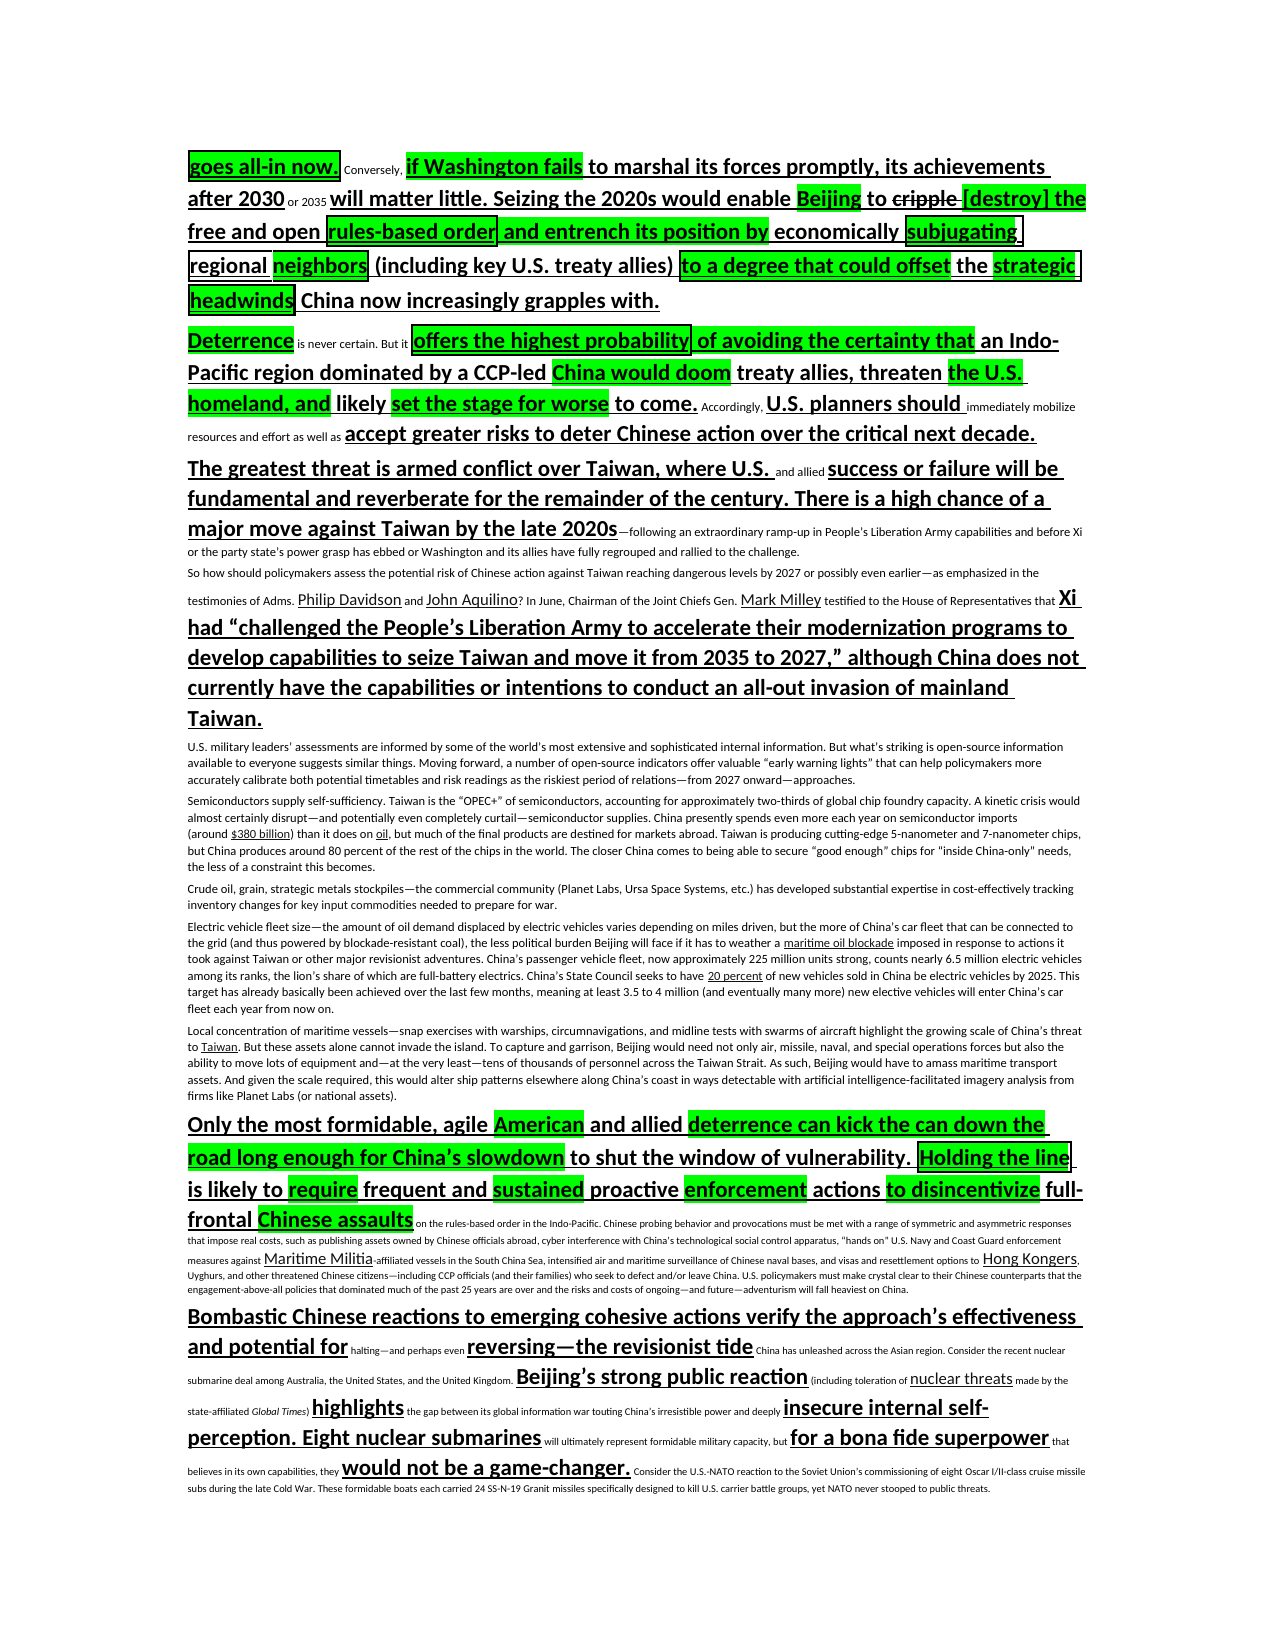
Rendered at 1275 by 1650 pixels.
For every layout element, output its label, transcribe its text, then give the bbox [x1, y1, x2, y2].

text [187, 150, 1087, 316]
text Electric vehicle fleet size—the amount of oil demand displaced by electric vehicles varies depending on miles driven, but the more of China’s car fleet that can be connected to the grid (and thus powered by blockade-resistant coal), the less political burden Beijing will face if it has to weather a maritime oil blockade imposed in response to actions it took against Taiwan or other major revisionist adventures. China’s passenger vehicle fleet, now approximately 225 million units strong, counts nearly 6.5 million electric vehicles among its ranks, the lion’s share of which are full-battery electrics. China’s State Council seeks to have 20 percent of new vehicles sold in China be electric vehicles by 2025. This target has already basically been achieved over the last few months, meaning at least 3.5 to 4 million (and eventually many more) new elective vehicles will enter China’s car fleet each year from now on. [187, 919, 1087, 1016]
text U.S. military leaders’ assessments are informed by some of the world’s most extensive and sophisticated internal information. But what’s striking is open-source information available to everyone suggests similar things. Moving forward, a number of open-source indicators offer valuable “early warning lights” that can help policymakers more accurately calibrate both potential timetables and risk readings as the riskiest period of relations—from 2027 onward—approaches. [187, 739, 1087, 787]
text Deterrence is never certain. But it offers the highest probability of avoiding the certainty that an Indo-Pacific region dominated by a CCP-led China would doom treaty allies, threaten the U.S. homeland, and likely set the stage for worse to come. Accordingly, U.S. planners should immediately mobilize resources and effort as well as accept greater risks to deter Chinese action over the critical next decade. [187, 324, 1087, 447]
text Semiconductors supply self-sufficiency. Taiwan is the “OPEC+” of semiconductors, accounting for approximately two-thirds of global chip foundry capacity. A kinetic crisis would almost certainly disrupt—and potentially even completely curtail—semiconductor supplies. China presently spends even more each year on semiconductor imports (around $380 billion) than it does on oil, but much of the final products are destined for markets abroad. Taiwan is producing cutting-edge 5-nanometer and 7-nanometer chips, but China produces around 80 percent of the rest of the chips in the world. The closer China comes to being able to secure “good enough” chips for “inside China-only” needs, the less of a constraint this becomes. [187, 793, 1087, 874]
text So how should policymakers assess the potential risk of Chinese action against Taiwan reaching dangerous levels by 2027 or possibly even earlier—as emphasized in the testimonies of Adms. Philip Davidson and John Aquilino? In June, Chairman of the Joint Chiefs Gen. Mark Milley testified to the House of Representatives that Xi had “challenged the People’s Liberation Army to accelerate their modernization programs to develop capabilities to seize Taiwan and move it from 2035 to 2027,” although China does not currently have the capabilities or intentions to conduct an all-out invasion of mainland Taiwan. [187, 565, 1087, 732]
text Bombastic Chinese reactions to emerging cohesive actions verify the approach’s effectiveness and potential for halting—and perhaps even reversing—the revisionist tide China has unleashed across the Asian region. Consider the recent nuclear submarine deal among Australia, the United States, and the United Kingdom. Beijing’s strong public reaction (including toleration of nuclear threats made by the state-affiliated Global Times) highlights the gap between its global information war touting China’s irresistible power and deeply insecure internal self-perception. Eight nuclear submarines will ultimately represent formidable military capacity, but for a bona fide superpower that believes in its own capabilities, they would not be a game-changer. Consider the U.S.-NATO reaction to the Soviet Union’s commissioning of eight Oscar I/II-class cruise missile subs during the late Cold War. These formidable boats each carried 24 SS-N-19 Granit missiles specifically designed to kill U.S. carrier battle groups, yet NATO never stooped to public threats. [187, 1302, 1087, 1495]
text Crude oil, grain, strategic metals stockpiles—the commercial community (Planet Labs, Ursa Space Systems, etc.) has developed substantial expertise in cost-effectively tracking inventory changes for key input commodities needed to prepare for war. [187, 881, 1087, 913]
text The greatest threat is armed conflict over Taiwan, where U.S. and allied success or failure will be fundamental and reverberate for the remainder of the century. There is a high chance of a major move against Taiwan by the late 2020s—following an extraordinary ramp-up in People’s Liberation Army capabilities and before Xi or the party state’s power grasp has ebbed or Washington and its allies have fully regrouped and rallied to the challenge. [187, 454, 1087, 559]
text Only the most formidable, agile American and allied deterrence can kick the can down the road long enough for China’s slowdown to shut the window of vulnerability. Holding the line is likely to require frequent and sustained proactive enforcement actions to disincentivize full-frontal Chinese assaults on the rules-based order in the Indo-Pacific. Chinese probing behavior and provocations must be met with a range of symmetric and asymmetric responses that impose real costs, such as publishing assets owned by Chinese officials abroad, cyber interference with China’s technological social control apparatus, “hands on” U.S. Navy and Coast Guard enforcement measures against Maritime Militia-affiliated vessels in the South China Sea, intensified air and maritime surveillance of Chinese naval bases, and visas and resettlement options to Hong Kongers, Uyghurs, and other threatened Chinese citizens—including CCP officials (and their families) who seek to defect and/or leave China. U.S. policymakers must make crystal clear to their Chinese counterparts that the engagement-above-all policies that dominated much of the past 25 years are over and the risks and costs of ongoing—and future—adventurism will fall heaviest on China. [187, 1110, 1087, 1296]
text Local concentration of maritime vessels—snap exercises with warships, circumnavigations, and midline tests with swarms of aircraft highlight the growing scale of China’s threat to Taiwan. But these assets alone cannot invade the island. To capture and garrison, Beijing would need not only air, missile, naval, and special operations forces but also the ability to move lots of equipment and—at the very least—tens of thousands of personnel across the Taiwan Strait. As such, Beijing would have to amass maritime transport assets. And given the scale required, this would alter ship patterns elsewhere along China’s coast in ways detectable with artificial intelligence-facilitated imagery analysis from firms like Planet Labs (or national assets). [187, 1023, 1087, 1104]
